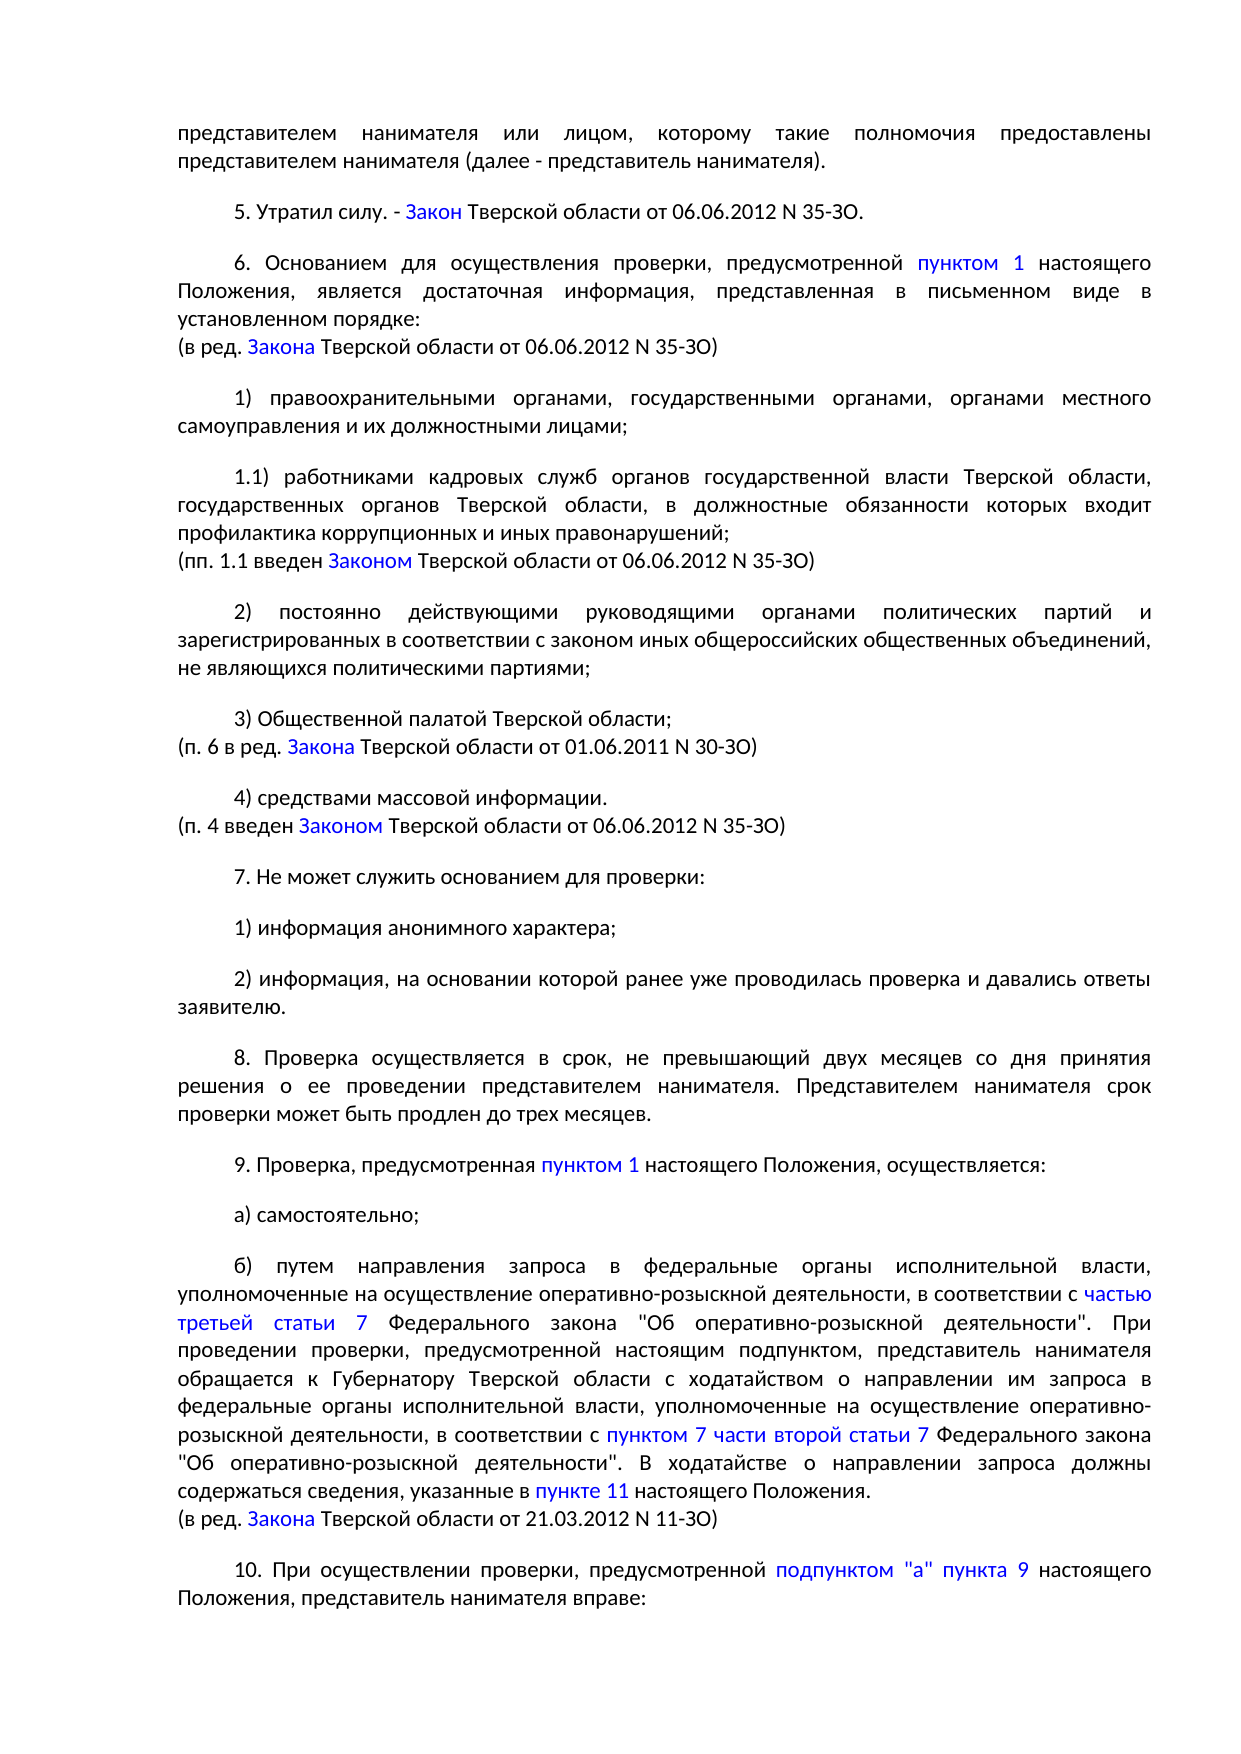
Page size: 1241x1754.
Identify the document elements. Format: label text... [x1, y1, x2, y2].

text б) путем направления запроса в федеральные органы исполнительной власти, уполномоченные на осуществление оперативно-розыскной деятельности, в соответствии с частью третьей статьи 7 Федерального закона "Об оперативно-розыскной деятельности". При проведении проверки, предусмотренной настоящим подпунктом, представитель нанимателя обращается к Губернатору Тверской области с ходатайством о направлении им запроса в федеральные органы исполнительной власти, уполномоченные на осуществление оперативно-розыскной деятельности, в соответствии с пунктом 7 части второй статьи 7 Федерального закона "Об оперативно-розыскной деятельности". В ходатайстве о направлении запроса должны содержаться сведения, указанные в пункте 11 настоящего Положения. [177, 1252, 1152, 1504]
text 2) постоянно действующими руководящими органами политических партий и зарегистрированных в соответствии с законом иных общероссийских общественных объединений, не являющихся политическими партиями; [177, 597, 1152, 681]
text 6. Основанием для осуществления проверки, предусмотренной пунктом 1 настоящего Положения, является достаточная информация, представленная в письменном виде в установленном порядке: [177, 248, 1152, 332]
text (пп. 1.1 введен Законом Тверской области от 06.06.2012 N 35-ЗО) [177, 546, 1152, 574]
text 9. Проверка, предусмотренная пунктом 1 настоящего Положения, осуществляется: [177, 1150, 1152, 1178]
text 4) средствами массовой информации. [177, 783, 1152, 811]
text 8. Проверка осуществляется в срок, не превышающий двух месяцев со дня принятия решения о ее проведении представителем нанимателя. Представителем нанимателя срок проверки может быть продлен до трех месяцев. [177, 1043, 1152, 1127]
text (п. 6 в ред. Закона Тверской области от 01.06.2011 N 30-ЗО) [177, 732, 1152, 760]
text 2) информация, на основании которой ранее уже проводилась проверка и давались ответы заявителю. [177, 964, 1152, 1020]
text 1) правоохранительными органами, государственными органами, органами местного самоуправления и их должностными лицами; [177, 383, 1152, 439]
text 3) Общественной палатой Тверской области; [177, 704, 1152, 732]
text (в ред. Закона Тверской области от 06.06.2012 N 35-ЗО) [177, 332, 1152, 360]
text 1.1) работниками кадровых служб органов государственной власти Тверской области, государственных органов Тверской области, в должностные обязанности которых входит профилактика коррупционных и иных правонарушений; [177, 462, 1152, 546]
text 5. Утратил силу. - Закон Тверской области от 06.06.2012 N 35-ЗО. [177, 197, 1152, 225]
text 1) информация анонимного характера; [177, 913, 1152, 941]
text 7. Не может служить основанием для проверки: [177, 862, 1152, 890]
text 10. При осуществлении проверки, предусмотренной подпунктом "а" пункта 9 настоящего Положения, представитель нанимателя вправе: [177, 1555, 1152, 1611]
text а) самостоятельно; [177, 1201, 1152, 1229]
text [177, 118, 1152, 174]
text (п. 4 введен Законом Тверской области от 06.06.2012 N 35-ЗО) [177, 811, 1152, 839]
text (в ред. Закона Тверской области от 21.03.2012 N 11-ЗО) [177, 1504, 1152, 1532]
